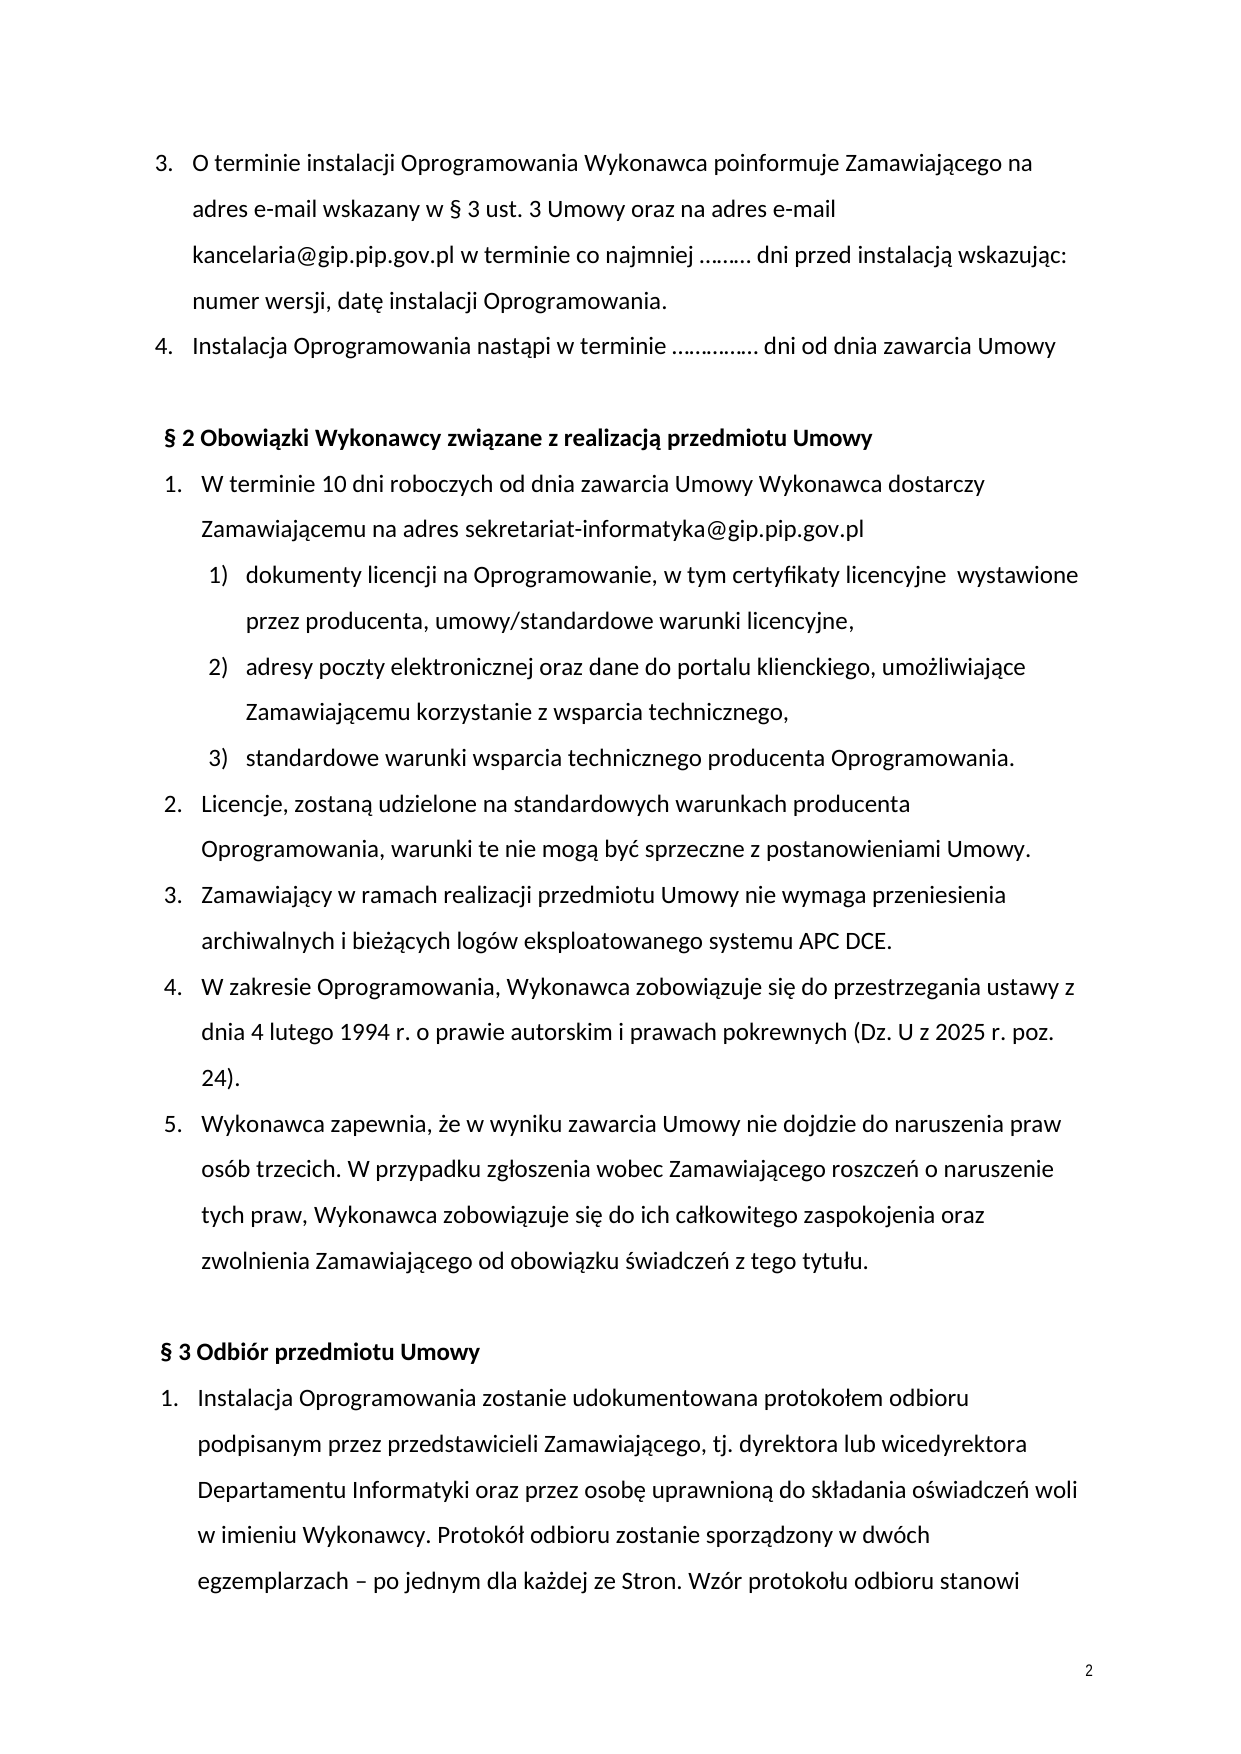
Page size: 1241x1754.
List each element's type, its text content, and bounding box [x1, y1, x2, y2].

text § 2 Obowiązki Wykonawcy związane z realizacją przedmiotu Umowy [164, 422, 1093, 452]
list Wykonawca zapewnia, że w wyniku zawarcia Umowy nie dojdzie do naruszenia praw osób trzecich. W przypadku zgłoszenia wobec Zamawiającego roszczeń o naruszenie tych praw, Wykonawca zobowiązuje się do ich całkowitego zaspokojenia oraz zwolnienia Zamawiającego od obowiązku świadczeń z tego tytułu. [164, 1108, 1093, 1276]
list O terminie instalacji Oprogramowania Wykonawca poinformuje Zamawiającego na adres e-mail wskazany w § 3 ust. 3 Umowy oraz na adres e-mail kancelaria@gip.pip.gov.pl w terminie co najmniej ……… dni przed instalacją wskazując: numer wersji, datę instalacji Oprogramowania. [154, 148, 1093, 315]
list standardowe warunki wsparcia technicznego producenta Oprogramowania. [208, 742, 1080, 773]
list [160, 1382, 1081, 1596]
list dokumenty licencji na Oprogramowanie, w tym certyfikaty licencyjne wystawione przez producenta, umowy/standardowe warunki licencyjne, [208, 559, 1081, 635]
list Instalacja Oprogramowania nastąpi w terminie …………… dni od dnia zawarcia Umowy [154, 331, 1093, 361]
list W terminie 10 dni roboczych od dnia zawarcia Umowy Wykonawca dostarczy Zamawiającemu na adres sekretariat-informatyka@gip.pip.gov.pl [164, 468, 1081, 544]
list Licencje, zostaną udzielone na standardowych warunkach producenta Oprogramowania, warunki te nie mogą być sprzeczne z postanowieniami Umowy. [164, 788, 1093, 864]
text § 3 Odbiór przedmiotu Umowy [160, 1337, 1093, 1367]
list Zamawiający w ramach realizacji przedmiotu Umowy nie wymaga przeniesienia archiwalnych i bieżących logów eksploatowanego systemu APC DCE. [164, 879, 1093, 956]
list W zakresie Oprogramowania, Wykonawca zobowiązuje się do przestrzegania ustawy z dnia 4 lutego 1994 r. o prawie autorskim i prawach pokrewnych (Dz. U z 2025 r. poz. 24). [164, 971, 1093, 1093]
list adresy poczty elektronicznej oraz dane do portalu klienckiego, umożliwiające Zamawiającemu korzystanie z wsparcia technicznego, [208, 651, 1081, 727]
